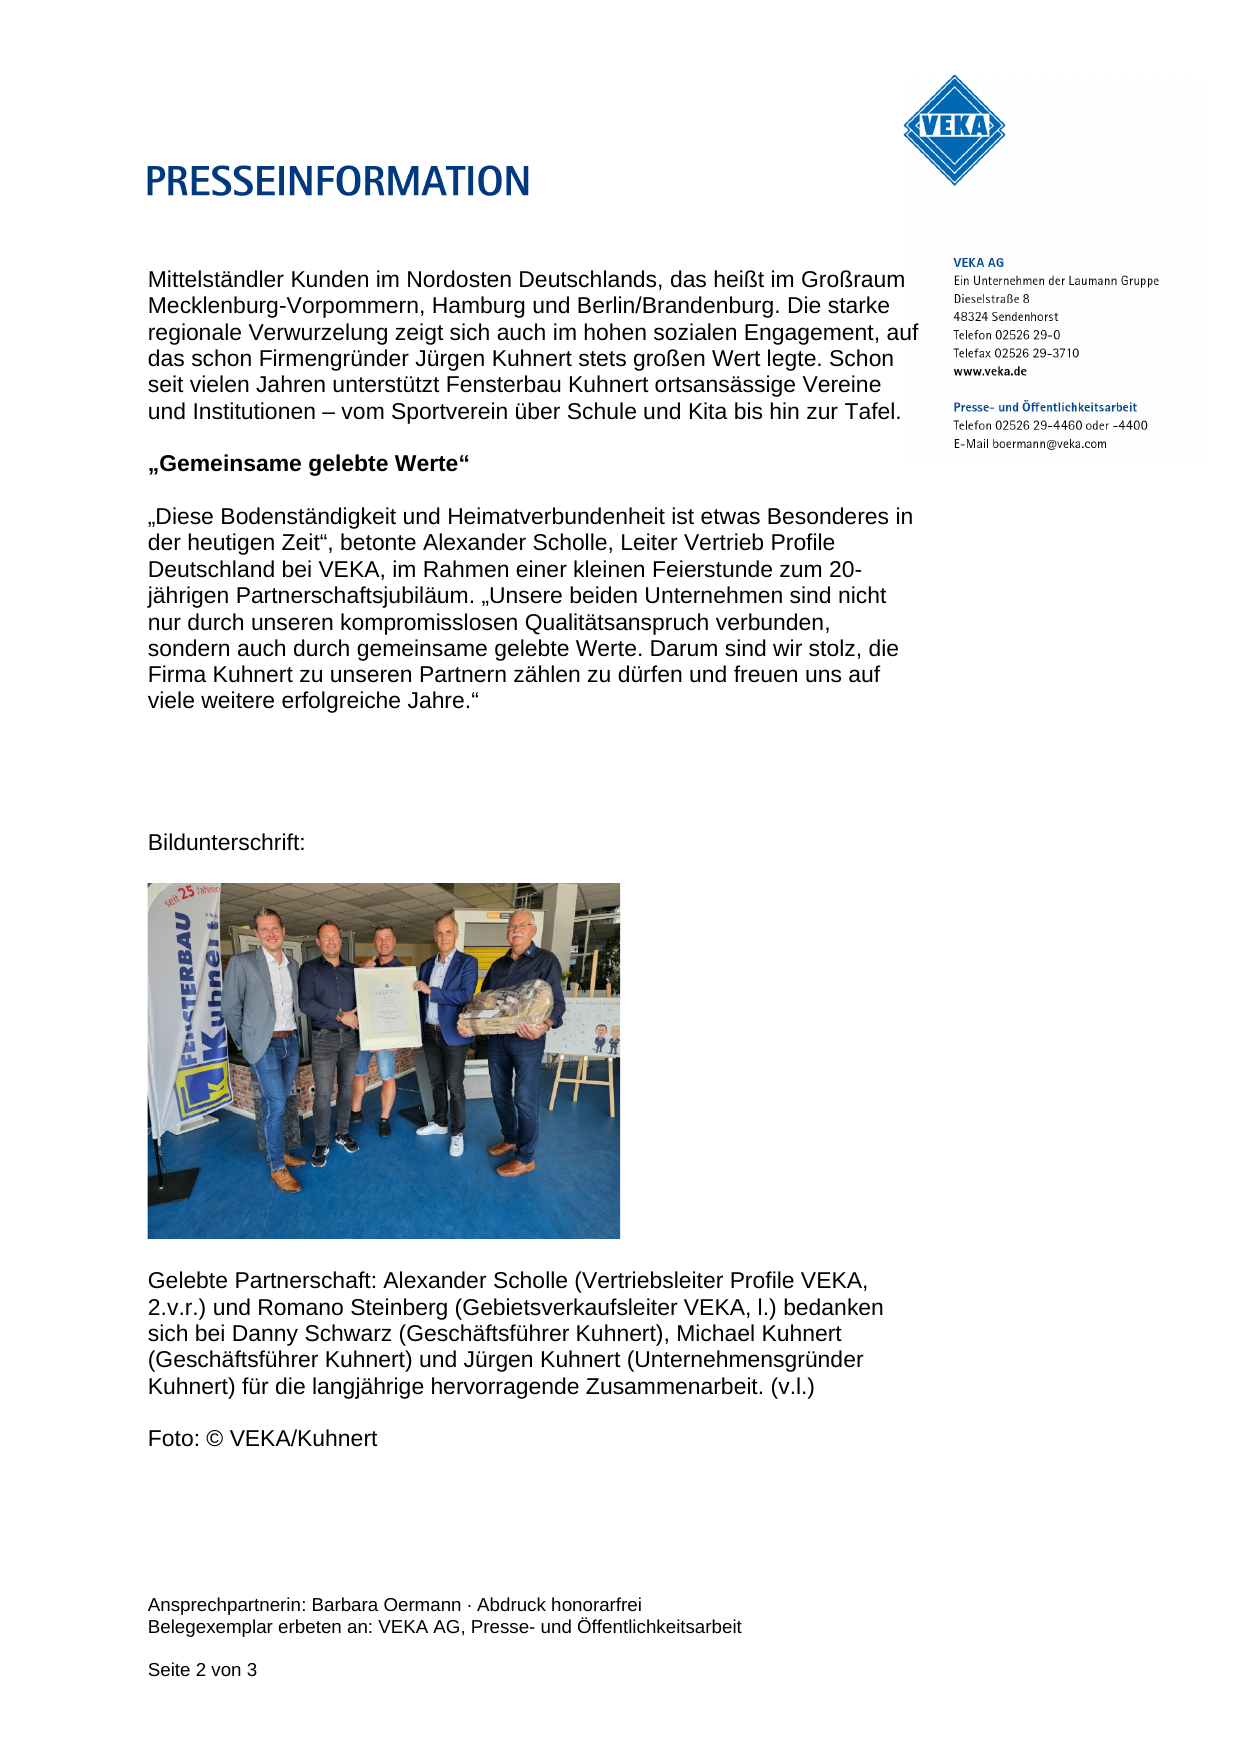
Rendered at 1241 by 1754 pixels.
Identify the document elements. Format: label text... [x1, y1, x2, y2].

text „Gemeinsame gelebte Werte“ [148, 450, 919, 477]
text Bildunterschrift: [148, 829, 919, 855]
picture [131, 144, 547, 223]
text Gelebte Partnerschaft: Alexander Scholle (Vertriebsleiter Profile VEKA, 2.v.r.) und Romano Steinberg (Gebietsverkaufsleiter VEKA, l.) bedanken sich bei Danny Schwarz (Geschäftsführer Kuhnert), Michael Kuhnert (Geschäftsführer Kuhnert) und Jürgen Kuhnert (Unternehmensgründer Kuhnert) für die langjährige hervorragende Zusammenarbeit. (v.l.) [148, 1267, 919, 1399]
picture [903, 75, 1207, 467]
text Foto: © VEKA/Kuhnert [148, 1425, 919, 1452]
picture [147, 883, 621, 1239]
text „Diese Bodenständigkeit und Heimatverbundenheit ist etwas Besonderes in der heutigen Zeit“, betonte Alexander Scholle, Leiter Vertrieb Profile Deutschland bei VEKA, im Rahmen einer kleinen Feierstunde zum 20-jährigen Partnerschaftsjubiläum. „Unsere beiden Unternehmen sind nicht nur durch unseren kompromisslosen Qualitätsanspruch verbunden, sondern auch durch gemeinsame gelebte Werte. Darum sind wir stolz, die Firma Kuhnert zu unseren Partnern zählen zu dürfen und freuen uns auf viele weitere erfolgreiche Jahre.“ [148, 503, 919, 714]
